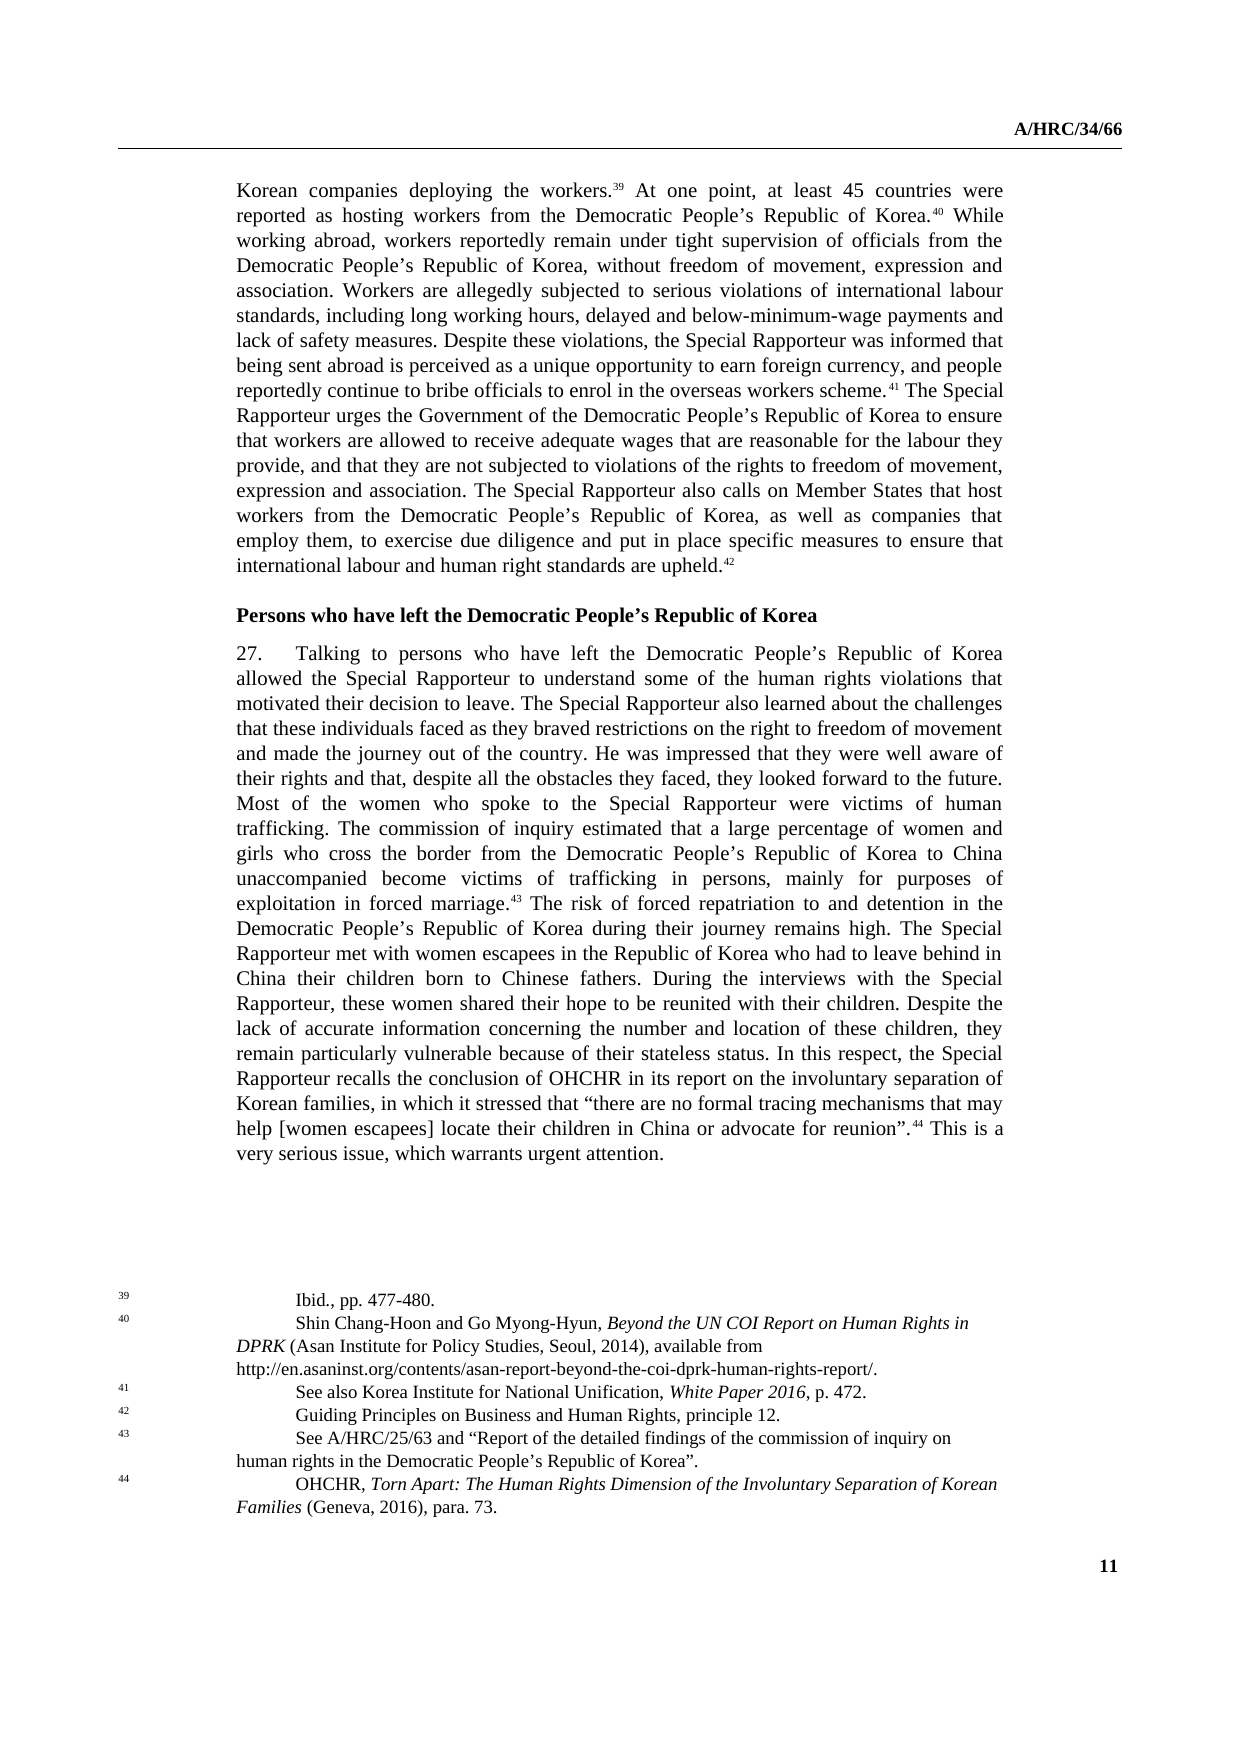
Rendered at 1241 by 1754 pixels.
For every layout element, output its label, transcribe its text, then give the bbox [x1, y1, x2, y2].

text Persons who have left the Democratic People’s Republic of Korea [118, 602, 1004, 627]
text 27. Talking to persons who have left the Democratic People’s Republic of Korea allowed the Special Rapporteur to understand some of the human rights violations that motivated their decision to leave. The Special Rapporteur also learned about the challenges that these individuals faced as they braved restrictions on the right to freedom of movement and made the journey out of the country. He was impressed that they were well aware of their rights and that, despite all the obstacles they faced, they looked forward to the future. Most of the women who spoke to the Special Rapporteur were victims of human trafficking. The commission of inquiry estimated that a large percentage of women and girls who cross the border from the Democratic People’s Republic of Korea to China unaccompanied become victims of trafficking in persons, mainly for purposes of exploitation in forced marriage. The risk of forced repatriation to and detention in the Democratic People’s Republic of Korea during their journey remains high. The Special Rapporteur met with women escapees in the Republic of Korea who had to leave behind in China their children born to Chinese fathers. During the interviews with the Special Rapporteur, these women shared their hope to be reunited with their children. Despite the lack of accurate information concerning the number and location of these children, they remain particularly vulnerable because of their stateless status. In this respect, the Special Rapporteur recalls the conclusion of OHCHR in its report on the involuntary separation of Korean families, in which it stressed that “there are no formal tracing mechanisms that may help [women escapees] locate their children in China or advocate for reunion”. This is a very serious issue, which warrants urgent attention. [236, 640, 1004, 1165]
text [236, 177, 1004, 577]
